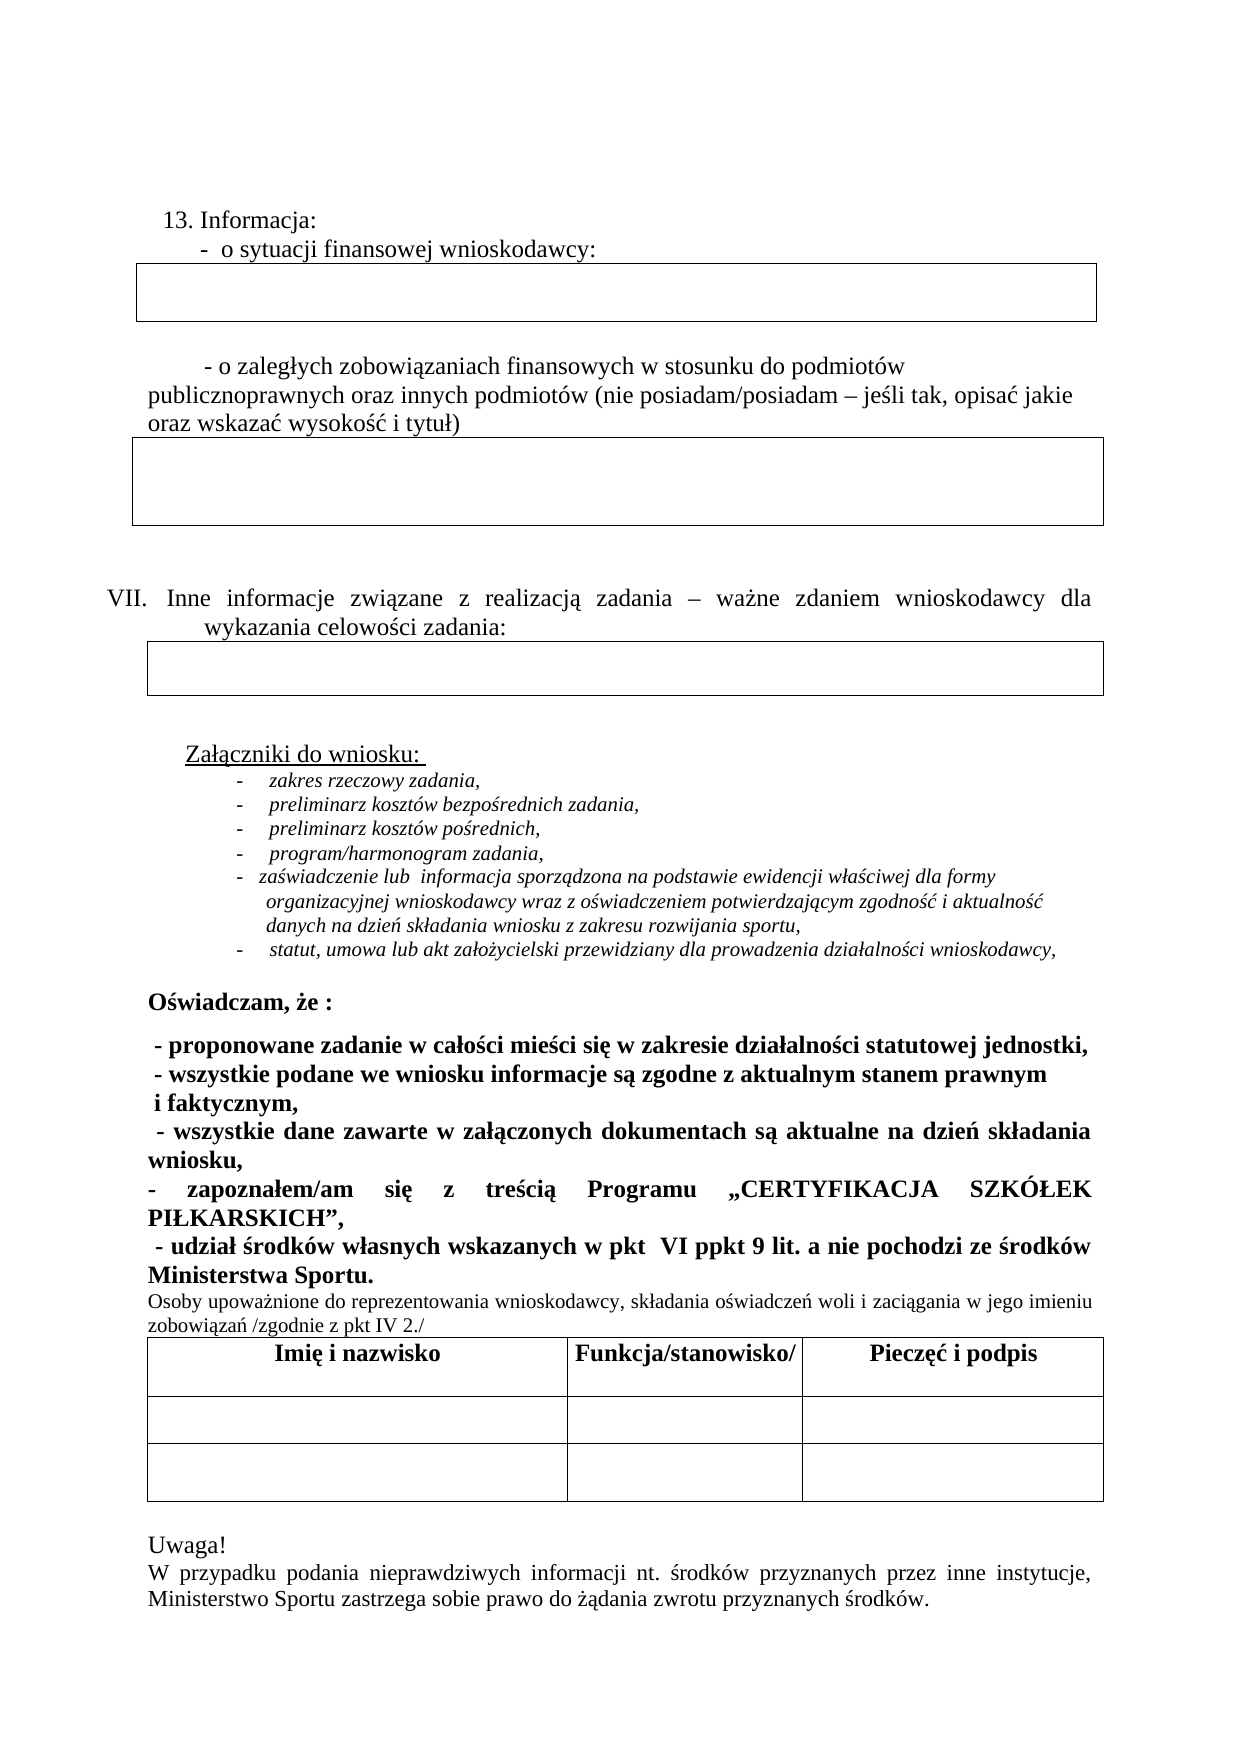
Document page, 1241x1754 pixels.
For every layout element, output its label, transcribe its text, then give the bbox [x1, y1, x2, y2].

text Oświadczam, że : [148, 987, 1093, 1016]
subtitle - o sytuacji finansowej wnioskodawcy: [200, 234, 1093, 263]
table_header Funkcja/stanowisko/ [568, 1338, 802, 1396]
text - preliminarz kosztów bezpośrednich zadania, [236, 792, 1093, 816]
text Załączniki do wniosku: [185, 739, 1093, 768]
table_header [133, 438, 1103, 524]
table_cell [148, 1444, 567, 1501]
text Osoby upoważnione do reprezentowania wnioskodawcy, składania oświadczeń woli i zaciągania w jego imieniu zobowiązań /zgodnie z pkt IV 2./ [148, 1289, 1093, 1337]
subtitle Inne informacje związane z realizacją zadania – ważne zdaniem wnioskodawcy dla wykazania celowości zadania: [148, 583, 1093, 641]
table_header Pieczęć i podpis [803, 1338, 1103, 1396]
subtitle Informacja: [162, 205, 1093, 234]
text W przypadku podania nieprawdziwych informacji nt. środków przyznanych przez inne instytucje, Ministerstwo Sportu zastrzega sobie prawo do żądania zwrotu przyznanych środków. [148, 1559, 1093, 1612]
text - proponowane zadanie w całości mieści się w zakresie działalności statutowej jednostki, [148, 1030, 1093, 1059]
text - wszystkie podane we wniosku informacje są zgodne z aktualnym stanem prawnym [148, 1059, 1093, 1088]
text - udział środków własnych wskazanych w pkt VI ppkt 9 lit. a nie pochodzi ze środków Ministerstwa Sportu. [148, 1231, 1093, 1289]
table_header [137, 264, 1096, 321]
text - wszystkie dane zawarte w załączonych dokumentach są aktualne na dzień składania wniosku, [148, 1116, 1093, 1174]
text - o zaległych zobowiązaniach finansowych w stosunku do podmiotów publicznoprawnych oraz innych podmiotów (nie posiadam/posiadam – jeśli tak, opisać jakie oraz wskazać wysokość i tytuł) [148, 351, 1093, 437]
text Uwaga! [148, 1530, 1093, 1559]
text - program/harmonogram zadania, [236, 840, 1093, 864]
text - zaświadczenie lub informacja sporządzona na podstawie ewidencji właściwej dla formy organizacyjnej wnioskodawcy wraz z oświadczeniem potwierdzającym zgodność i aktualność danych na dzień składania wniosku z zakresu rozwijania sportu, [236, 864, 1093, 937]
text i faktycznym, [148, 1088, 1093, 1116]
text - preliminarz kosztów pośrednich, [236, 816, 1093, 840]
table_cell [148, 1397, 567, 1443]
table_cell [803, 1444, 1103, 1501]
table_cell [568, 1444, 802, 1501]
table_cell [803, 1397, 1103, 1443]
table_header [148, 642, 1103, 695]
table_cell [568, 1397, 802, 1443]
text - zakres rzeczowy zadania, [236, 768, 1093, 792]
table_header Imię i nazwisko [148, 1338, 567, 1396]
text - zapoznałem/am się z treścią Programu „CERTYFIKACJA SZKÓŁEK PIŁKARSKICH”, [148, 1174, 1093, 1231]
text - statut, umowa lub akt założycielski przewidziany dla prowadzenia działalności wnioskodawcy, [236, 937, 1093, 961]
